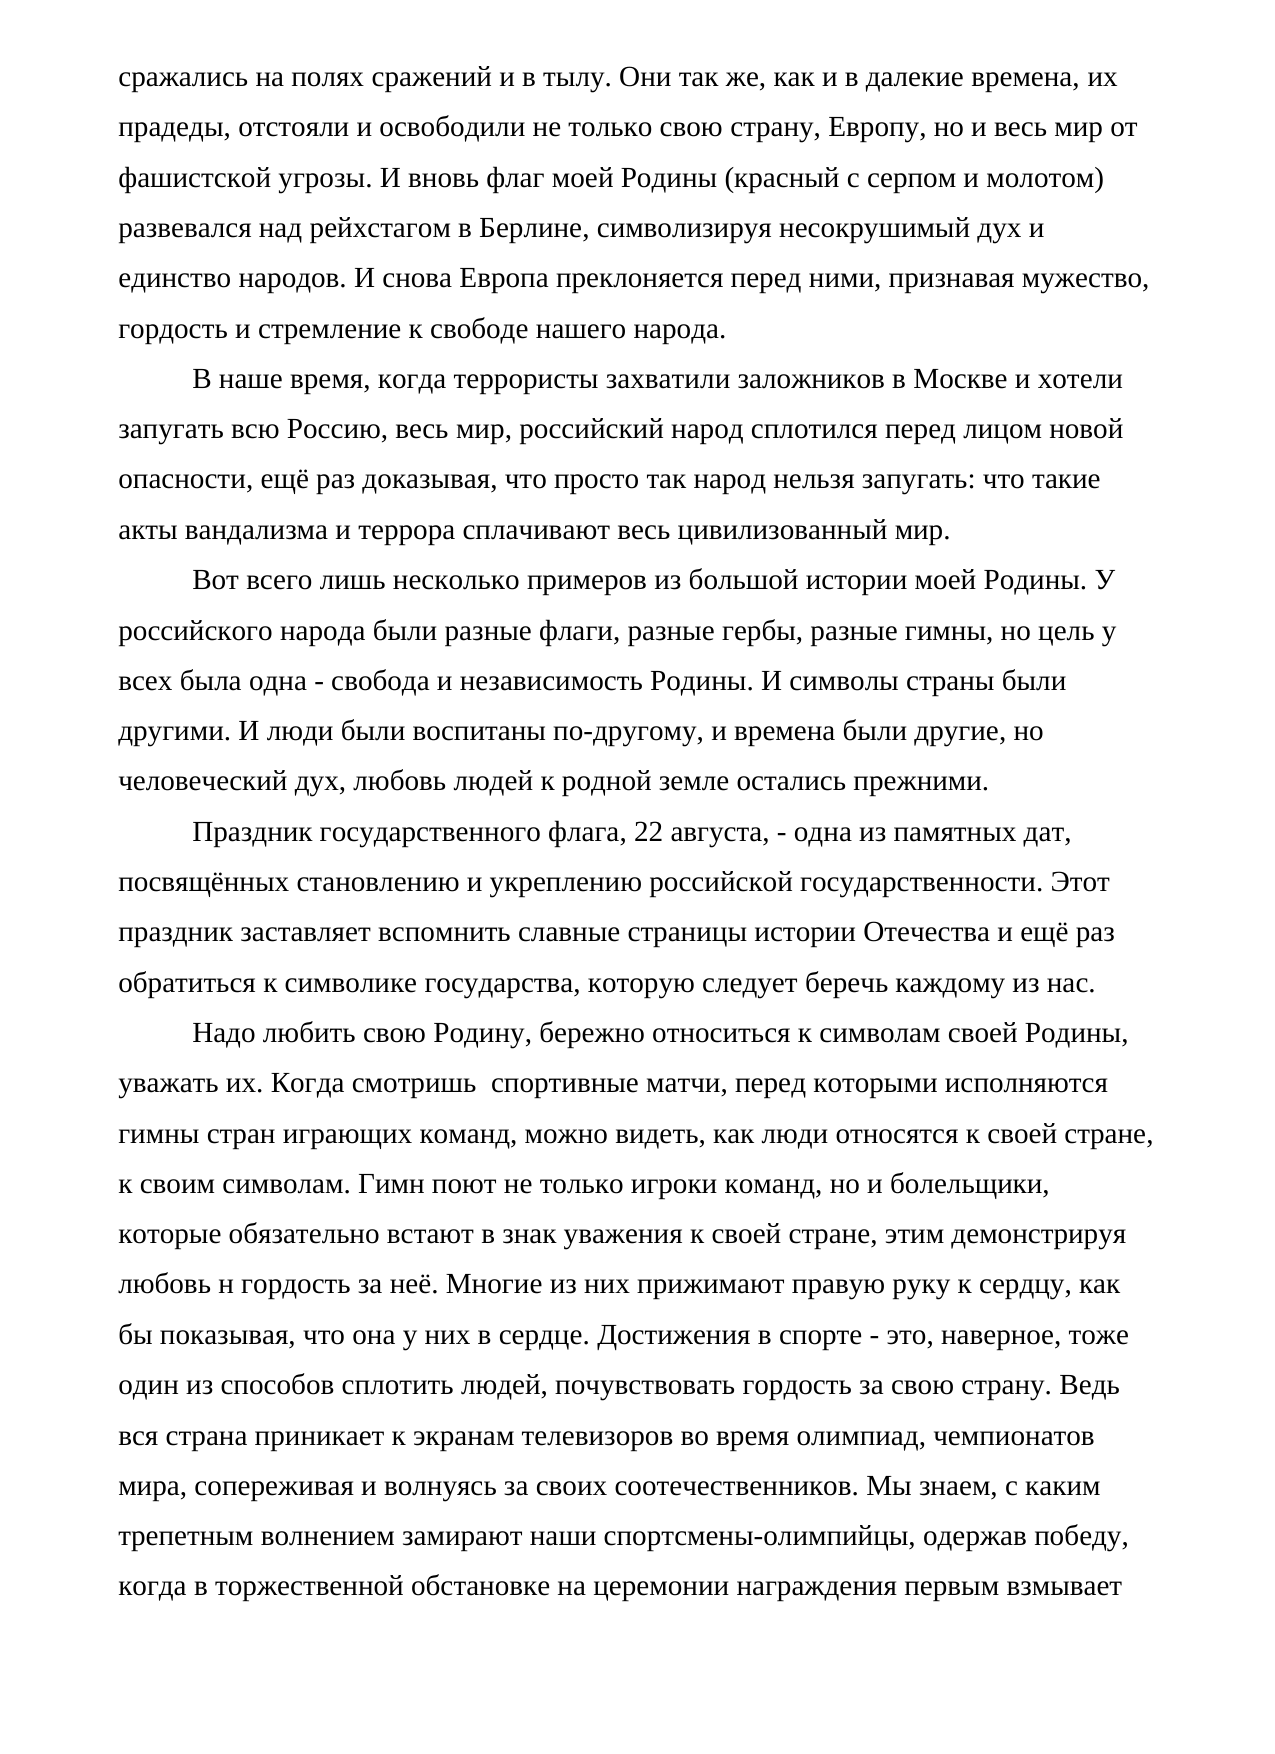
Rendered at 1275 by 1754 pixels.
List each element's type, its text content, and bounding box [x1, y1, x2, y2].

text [118, 1015, 1157, 1602]
text Праздник государственного флага, 22 августа, - одна из памятных дат, посвящённых становлению и укреплению российской государственности. Этот праздник заставляет вспомнить славные страницы истории Отечества и ещё раз обратиться к символике государства, которую следует беречь каждому из нас. [118, 814, 1157, 998]
text Вот всего лишь несколько примеров из большой истории моей Родины. У российского народа были разные флаги, разные гербы, разные гимны, но цель у всех была одна - свобода и независимость Родины. И символы страны были другими. И люди были воспитаны по-другому, и времена были другие, но человеческий дух, любовь людей к родной земле остались прежними. [118, 562, 1157, 797]
text В наше время, когда террористы захватили заложников в Москве и хотели запугать всю Россию, весь мир, российский народ сплотился перед лицом новой опасности, ещё раз доказывая, что просто так народ нельзя запугать: что такие акты вандализма и террора сплачивают весь цивилизованный мир. [118, 361, 1157, 546]
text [118, 59, 1157, 344]
